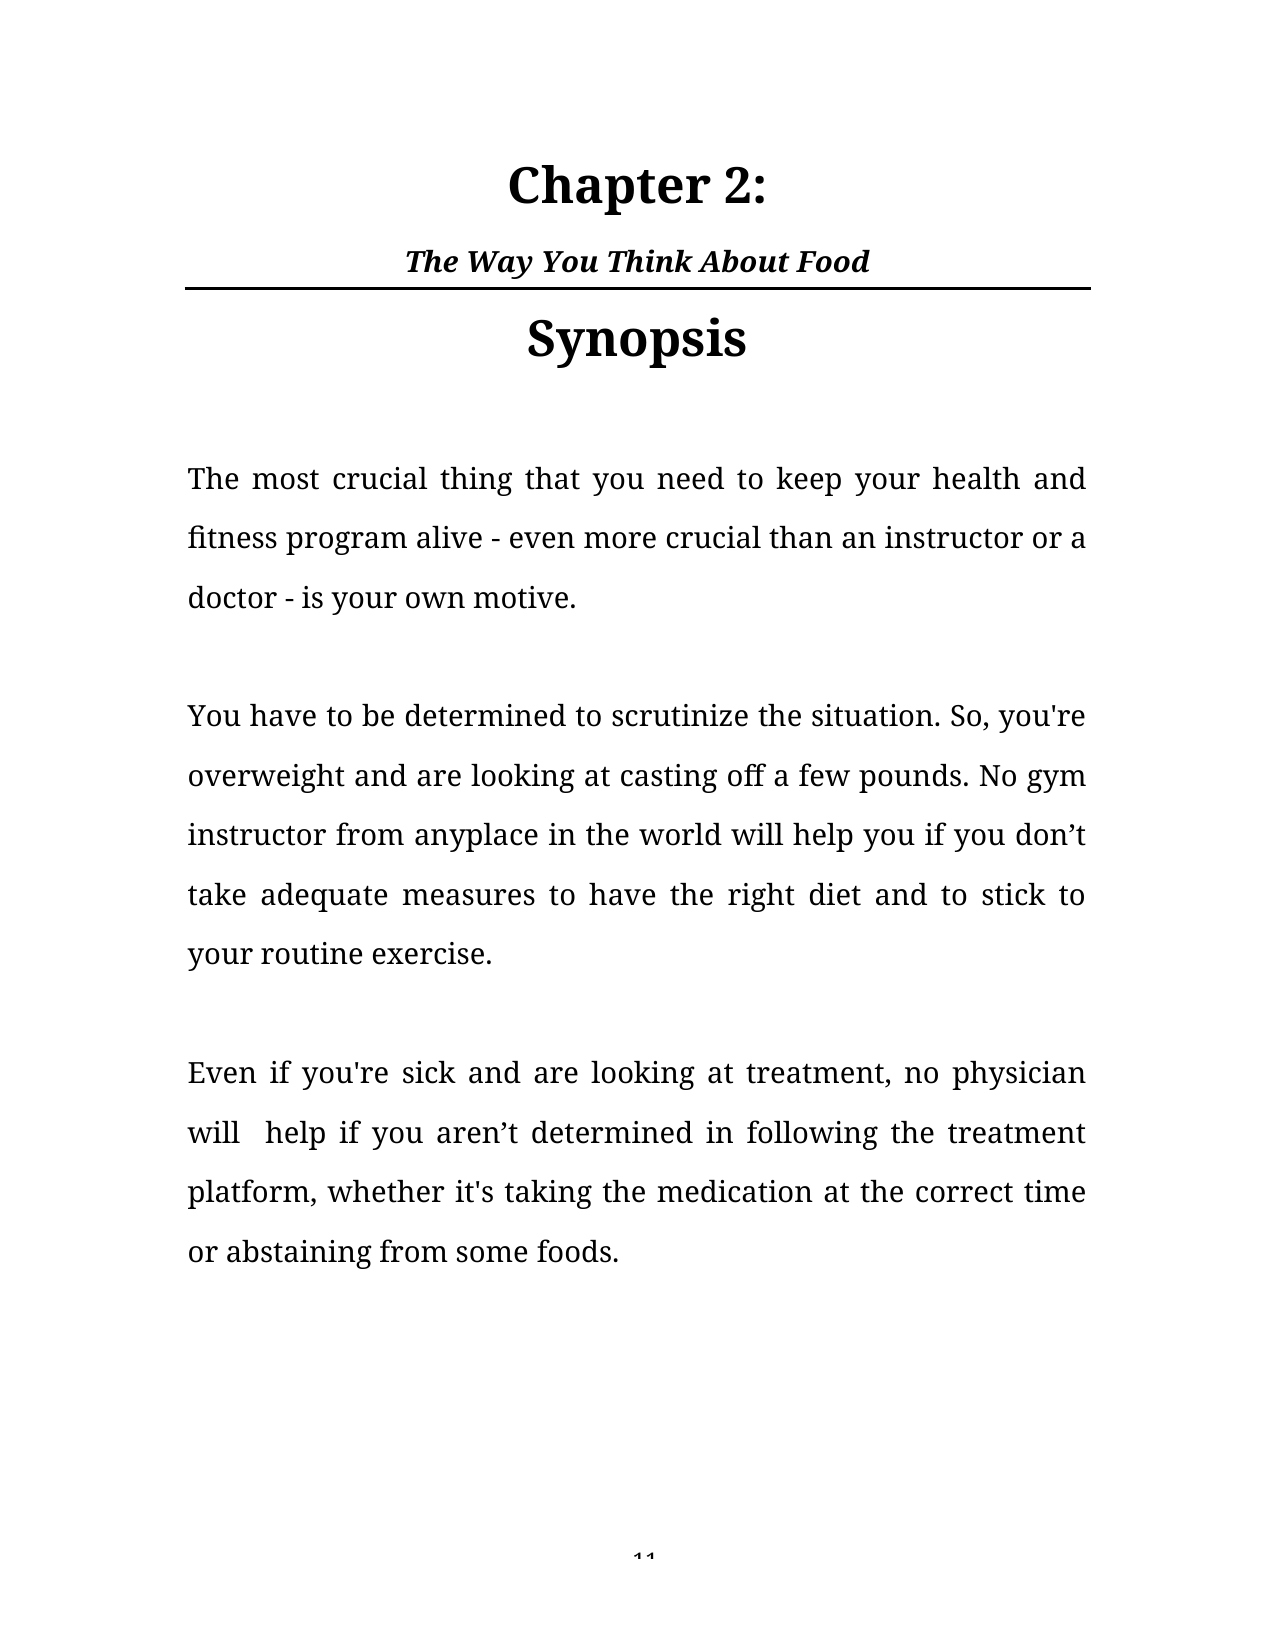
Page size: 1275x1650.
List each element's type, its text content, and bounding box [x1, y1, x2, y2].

text The Way You Think About Food [395, 241, 880, 281]
text You have to be determined to scrutinize the situation. So, you're overweight and are looking at casting off a few pounds. No gym instructor from anyplace in the world will help you if you don’t take adequate measures to have the right diet and to stick to your routine exercise. [187, 696, 1088, 973]
text Synopsis [395, 303, 880, 371]
subtitle Chapter 2: [395, 150, 880, 218]
text The most crucial thing that you need to keep your health and fitness program alive - even more crucial than an instructor or a doctor - is your own motive. [187, 458, 1088, 617]
text Even if you're sick and are looking at treatment, no physician will help if you aren’t determined in following the treatment platform, whether it's taking the medication at the correct time or abstaining from some foods. [187, 1052, 1088, 1271]
